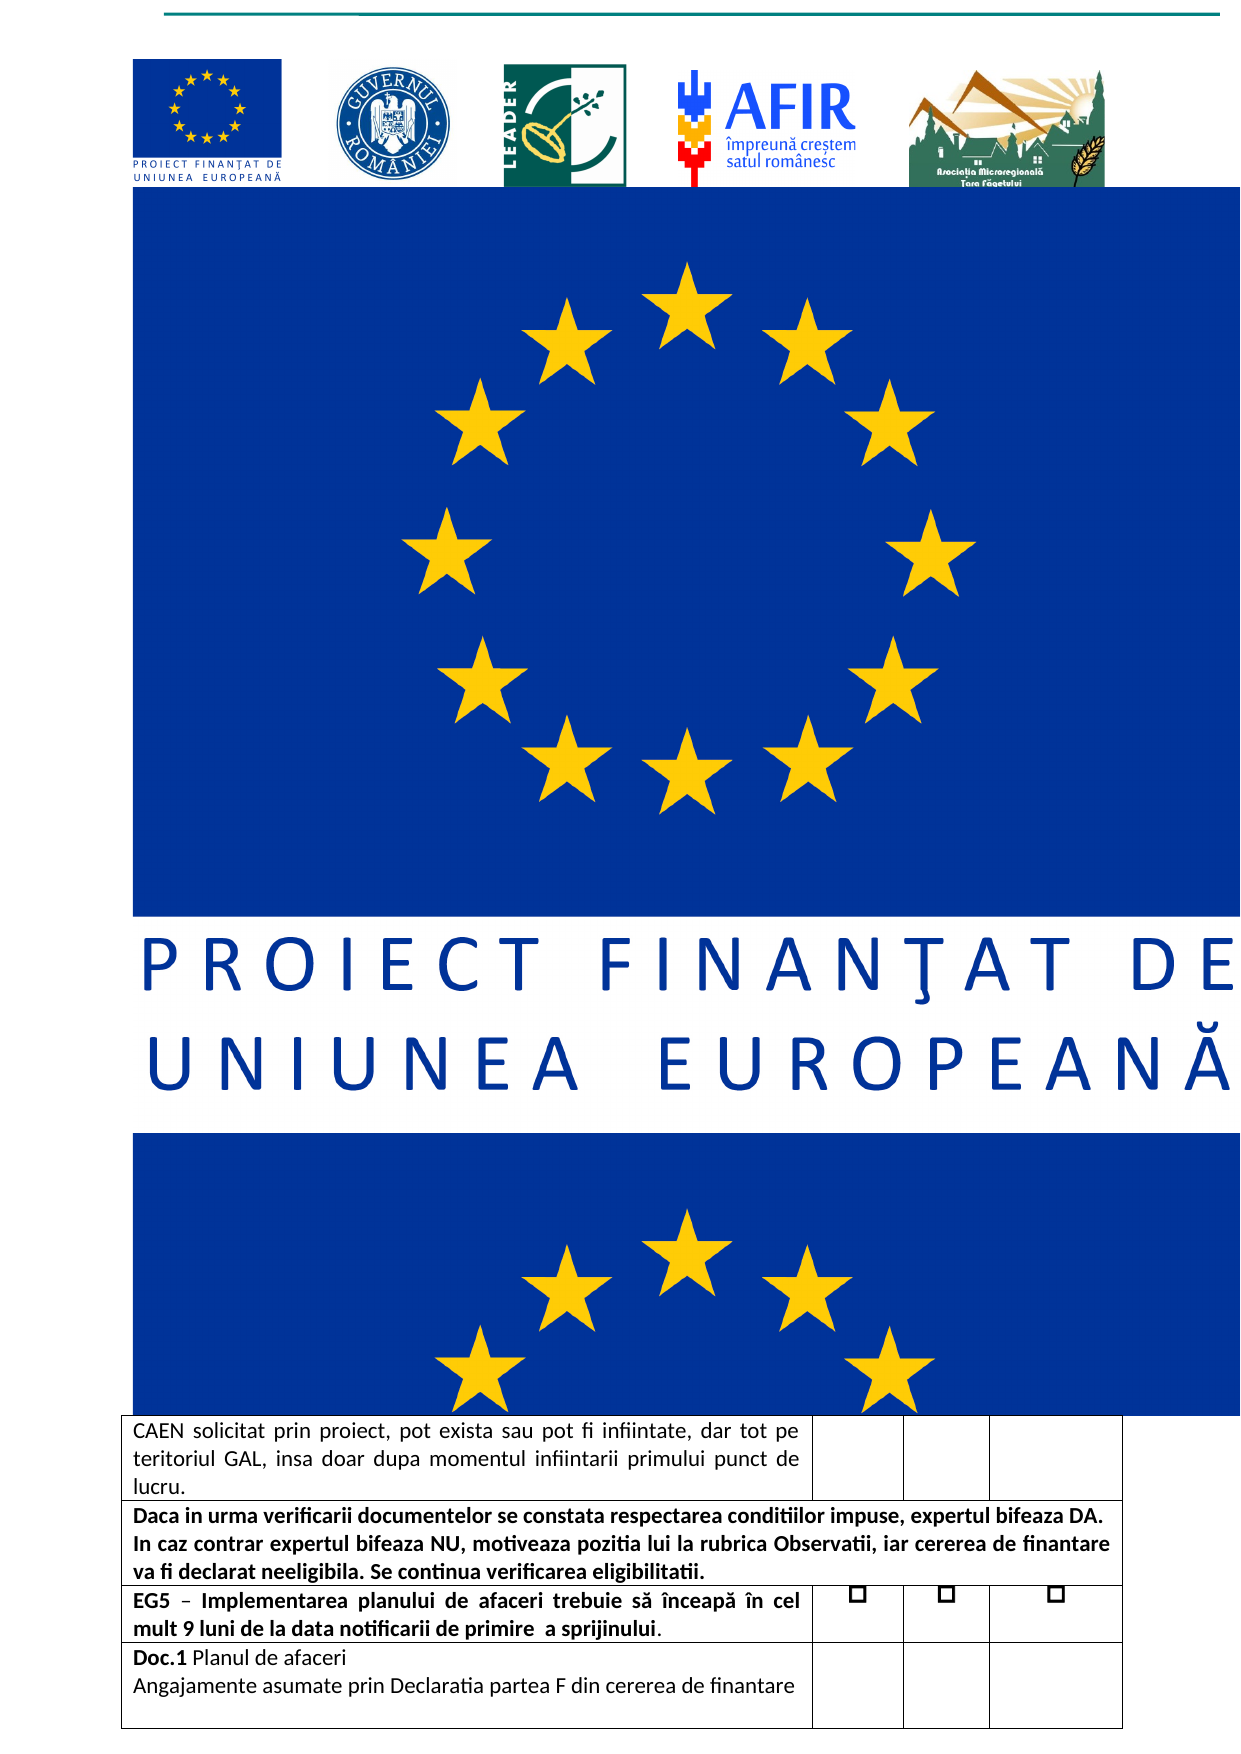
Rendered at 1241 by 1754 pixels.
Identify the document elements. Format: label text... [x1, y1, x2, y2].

table_cell [990, 1416, 1122, 1500]
picture [132, 59, 1241, 1416]
table_cell [904, 1416, 989, 1500]
table_cell [904, 1643, 989, 1727]
table_cell [904, 1586, 989, 1642]
table_cell [990, 1643, 1122, 1727]
table_cell [990, 1586, 1122, 1642]
table_cell [813, 1643, 903, 1727]
table_cell EG5 – Implementarea planului de afaceri trebuie să înceapă în cel mult 9 luni de la data notificarii de primire a sprijinului. [122, 1586, 812, 1642]
table_cell [813, 1586, 903, 1642]
table_cell Daca in urma verificarii documentelor se constata respectarea conditiilor impuse, expertul bifeaza DA. In caz contrar expertul bifeaza NU, motiveaza pozitia lui la rubrica Observatii, iar cererea de finantare va fi declarat neeligibila. Se continua verificarea eligibilitatii. [122, 1501, 1122, 1585]
picture [907, 70, 1105, 186]
table_cell Doc.1 Planul de afaceri Angajamente asumate prin Declaratia partea F din cererea de finantare Se va verifica in Declaratia F din Cererea de finantare ca s-a bifat inceperea implementarii Planului de afaceri în termen de cel mult 9 luni de la data semnării contractului de finanțare. Se verifica in Planul de afaceri daca implementarea acestuia e prevazuta să înceapă în termen de cel mult 9 luni de la data semnării Contractului de Finanțare. In cazul in care demararea implementarii PA nu e mentionata expres in Planul de Afaceri, Cererea de Finantare este declarata neeligibila. [122, 1643, 812, 1727]
table_cell [813, 1416, 903, 1500]
